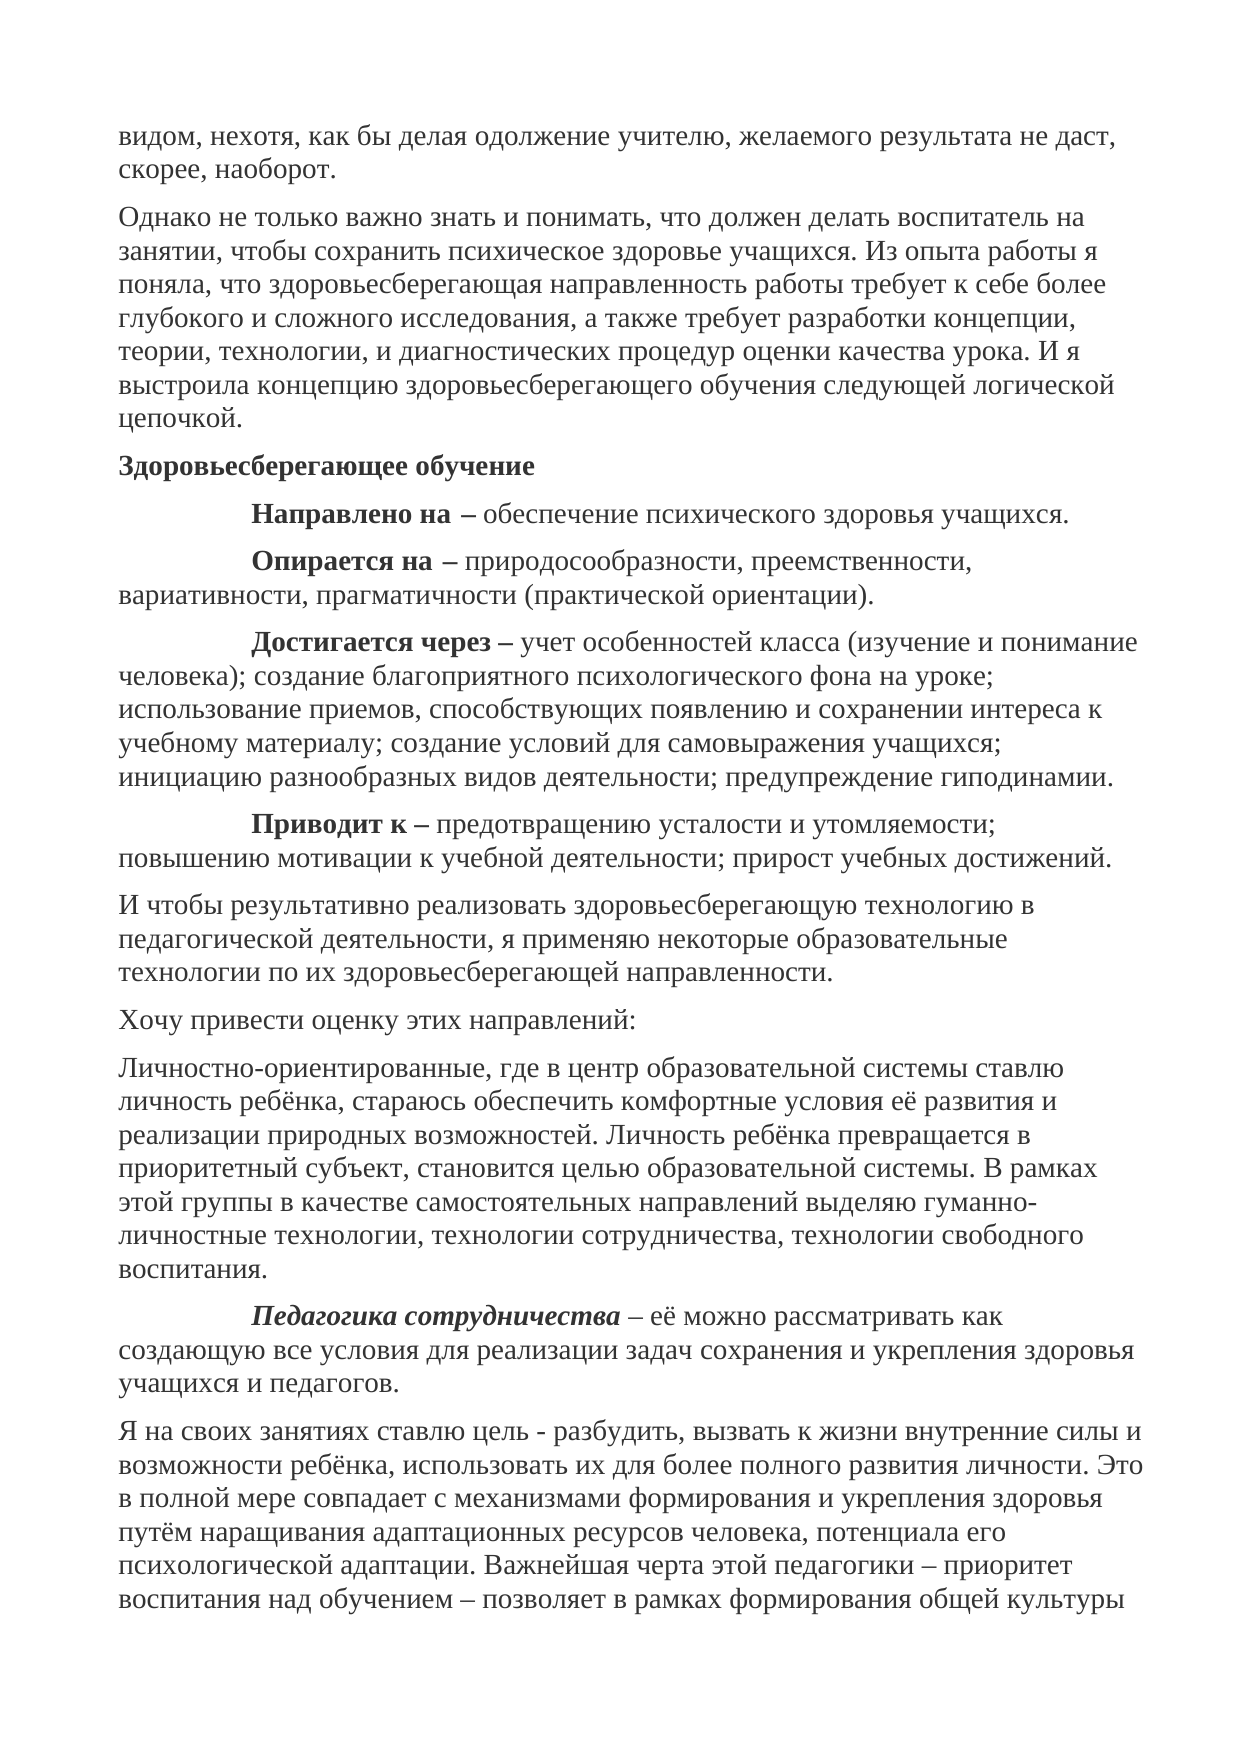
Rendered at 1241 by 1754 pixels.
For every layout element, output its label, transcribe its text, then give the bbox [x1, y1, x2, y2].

text Однако не только важно знать и понимать, что должен делать воспитатель на занятии, чтобы сохранить психическое здоровье учащихся. Из опыта работы я поняла, что здоровьесберегающая направленность работы требует к себе более глубокого и сложного исследования, а также требует разработки концепции, теории, технологии, и диагностических процедур оценки качества урока. И я выстроила концепцию здоровьесберегающего обучения следующей логической цепочкой. [118, 199, 1152, 434]
text Достигается через – учет особенностей класса (изучение и понимание человека); создание благоприятного психологического фона на уроке; использование приемов, способствующих появлению и сохранении интереса к учебному материалу; создание условий для самовыражения учащихся; инициацию разнообразных видов деятельности; предупреждение гиподинамии. [118, 624, 1152, 792]
text Опирается на – природосообразности, преемственности, вариативности, прагматичности (практической ориентации). [118, 543, 1152, 610]
text Направлено на – обеспечение психического здоровья учащихся. [118, 496, 1152, 529]
text Личностно-ориентированные, где в центр образовательной системы ставлю личность ребёнка, стараюсь обеспечить комфортные условия её развития и реализации природных возможностей. Личность ребёнка превращается в приоритетный субъект, становится целью образовательной системы. В рамках этой группы в качестве самостоятельных направлений выделяю гуманно-личностные технологии, технологии сотрудничества, технологии свободного воспитания. [118, 1050, 1152, 1284]
text Педагогика сотрудничества – её можно рассматривать как создающую все условия для реализации задач сохранения и укрепления здоровья учащихся и педагогов. [118, 1298, 1152, 1399]
text И чтобы результативно реализовать здоровьесберегающую технологию в педагогической деятельности, я применяю некоторые образовательные технологии по их здоровьесберегающей направленности. [118, 887, 1152, 988]
text Приводит к – предотвращению усталости и утомляемости; повышению мотивации к учебной деятельности; прирост учебных достижений. [118, 806, 1152, 873]
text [118, 1413, 1152, 1614]
text Хочу привести оценку этих направлений: [118, 1002, 1152, 1036]
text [118, 118, 1152, 185]
text Здоровьесберегающее обучение [118, 448, 1152, 482]
